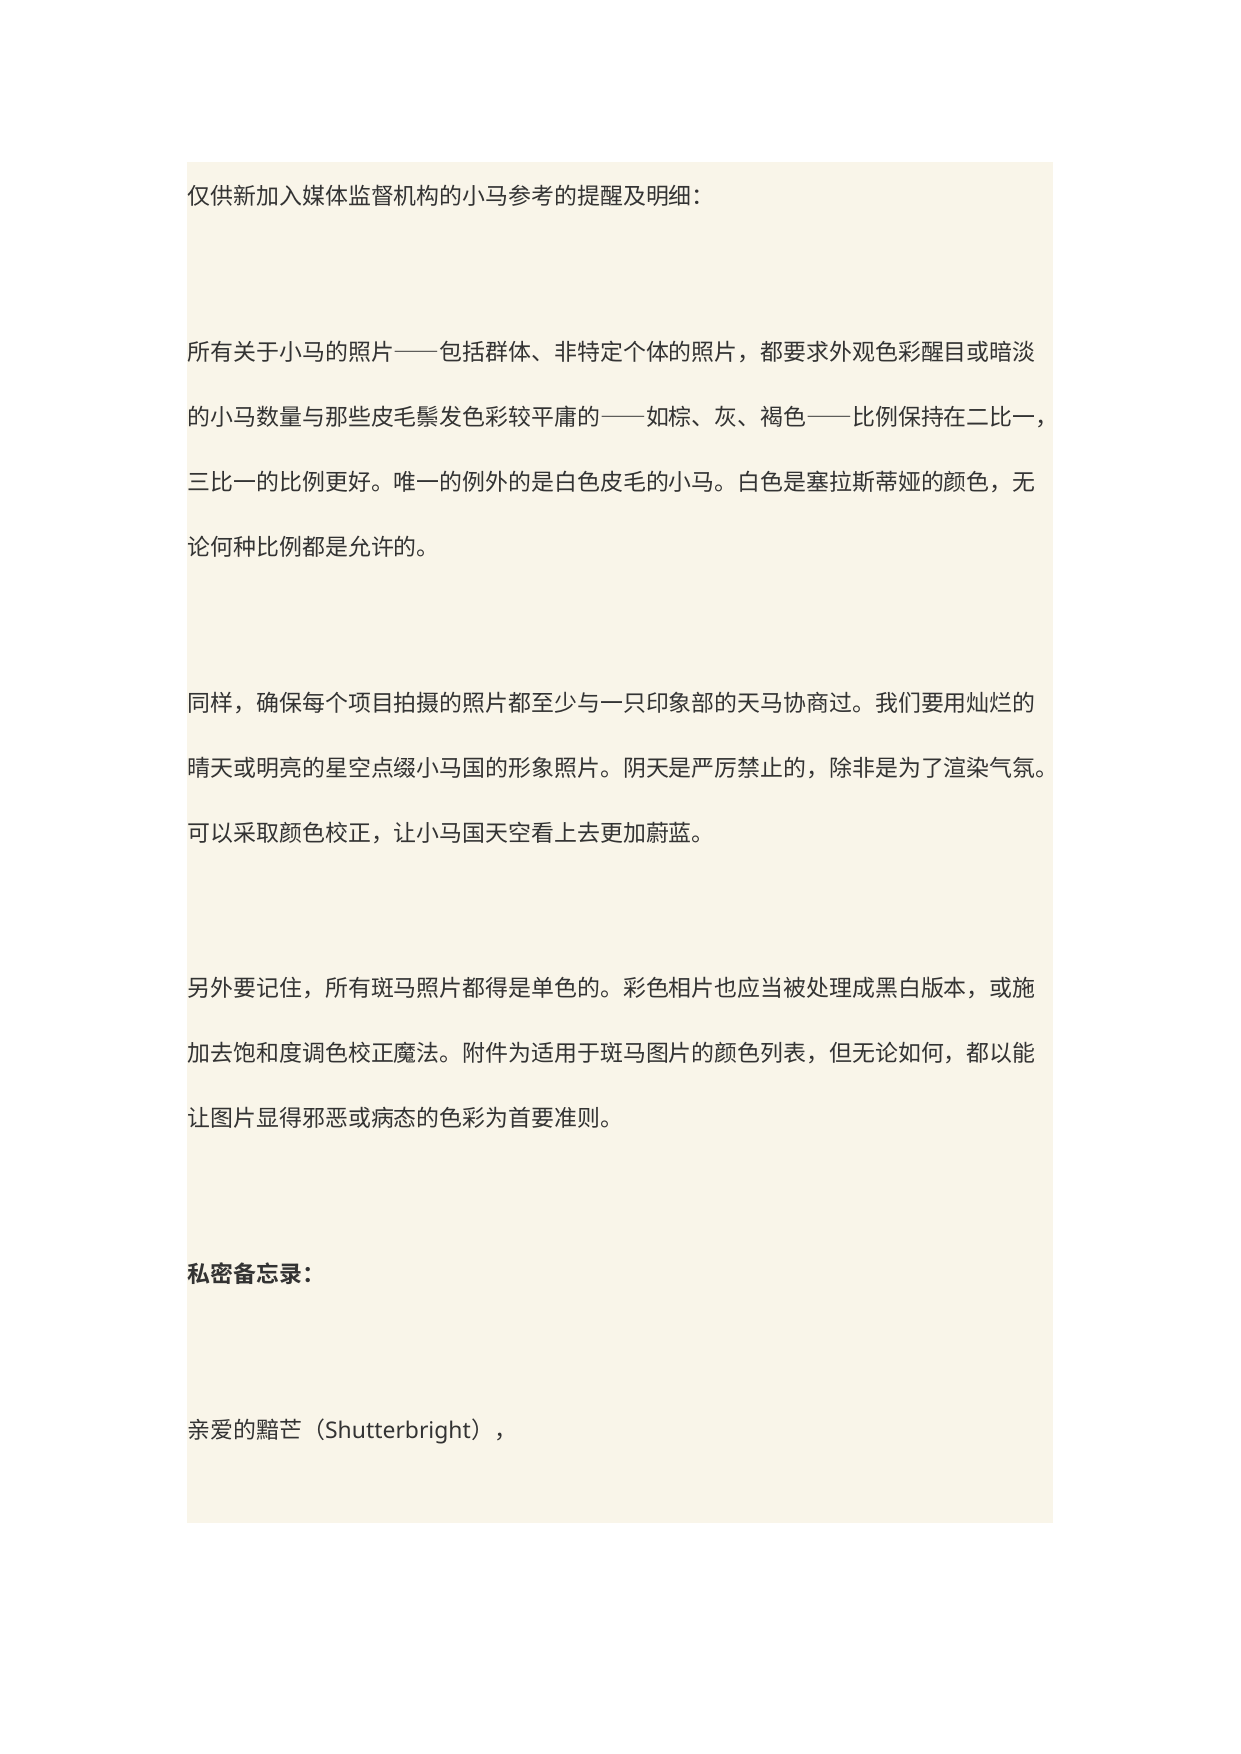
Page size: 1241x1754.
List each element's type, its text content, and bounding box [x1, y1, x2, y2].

text 所有关于小马的照片——包括群体、非特定个体的照片，都要求外观色彩醒目或暗淡的小马数量与那些皮毛鬃发色彩较平庸的——如棕、灰、褐色——比例保持在二比一，三比一的比例更好。唯一的例外的是白色皮毛的小马。白色是塞拉斯蒂娅的颜色，无论何种比例都是允许的。 [187, 318, 1053, 578]
text 私密备忘录： [187, 1240, 1053, 1305]
text 仅供新加入媒体监督机构的小马参考的提醒及明细： [187, 162, 1053, 227]
text 亲爱的黯芒（Shutterbright）， [187, 1396, 1053, 1461]
text 另外要记住，所有斑马照片都得是单色的。彩色相片也应当被处理成黑白版本，或施加去饱和度调色校正魔法。附件为适用于斑马图片的颜色列表，但无论如何，都以能让图片显得邪恶或病态的色彩为首要准则。 [187, 954, 1053, 1149]
text 同样，确保每个项目拍摄的照片都至少与一只印象部的天马协商过。我们要用灿烂的晴天或明亮的星空点缀小马国的形象照片。阴天是严厉禁止的，除非是为了渲染气氛。可以采取颜色校正，让小马国天空看上去更加蔚蓝。 [187, 669, 1053, 864]
